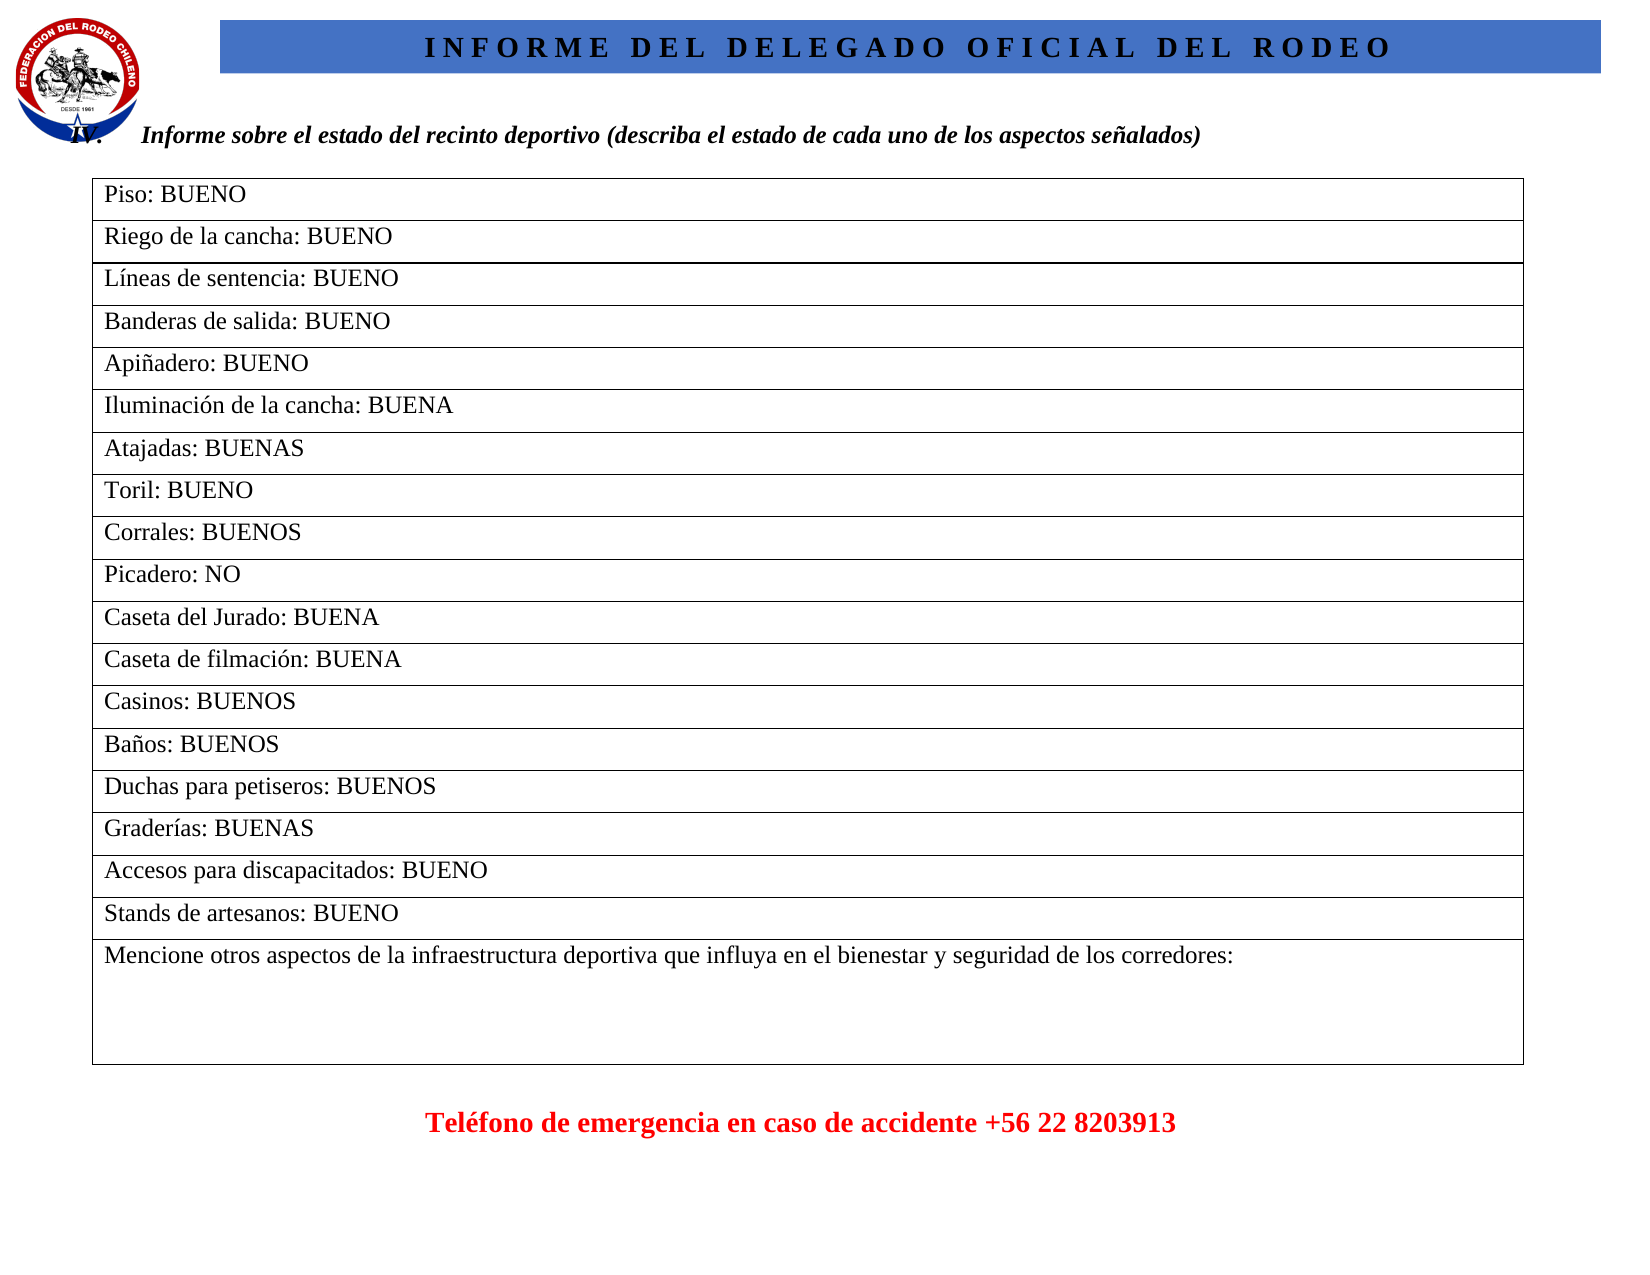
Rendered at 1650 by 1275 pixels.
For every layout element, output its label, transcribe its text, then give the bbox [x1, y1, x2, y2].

picture [15, 18, 140, 142]
table_cell Accesos para discapacitados: BUENO [93, 856, 1523, 897]
table_cell Iluminación de la cancha: BUENA [93, 390, 1523, 432]
table_cell Banderas de salida: BUENO [93, 306, 1523, 347]
table_cell Caseta de filmación: BUENA [93, 644, 1523, 685]
list Informe sobre el estado del recinto deportivo (describa el estado de cada uno de los aspectos señalados) [103, 120, 1329, 149]
table_cell Líneas de sentencia: BUENO [93, 264, 1523, 305]
table_cell Caseta del Jurado: BUENA [93, 602, 1523, 643]
table_header Piso: BUENO [93, 179, 1523, 220]
table_cell Baños: BUENOS [93, 729, 1523, 770]
table_cell Atajadas: BUENAS [93, 433, 1523, 474]
table_cell Casinos: BUENOS [93, 686, 1523, 728]
table_cell Toril: BUENO [93, 475, 1523, 516]
table_cell Corrales: BUENOS [93, 517, 1523, 558]
table_cell Riego de la cancha: BUENO [93, 221, 1523, 262]
table_cell Picadero: NO [93, 560, 1523, 601]
table_cell Mencione otros aspectos de la infraestructura deportiva que influya en el bienestar y seguridad de los corredores: [93, 940, 1523, 1064]
table_cell Stands de artesanos: BUENO [93, 898, 1523, 939]
table_cell Graderías: BUENAS [93, 813, 1523, 854]
table_cell Duchas para petiseros: BUENOS [93, 771, 1523, 812]
table_cell Apiñadero: BUENO [93, 348, 1523, 389]
